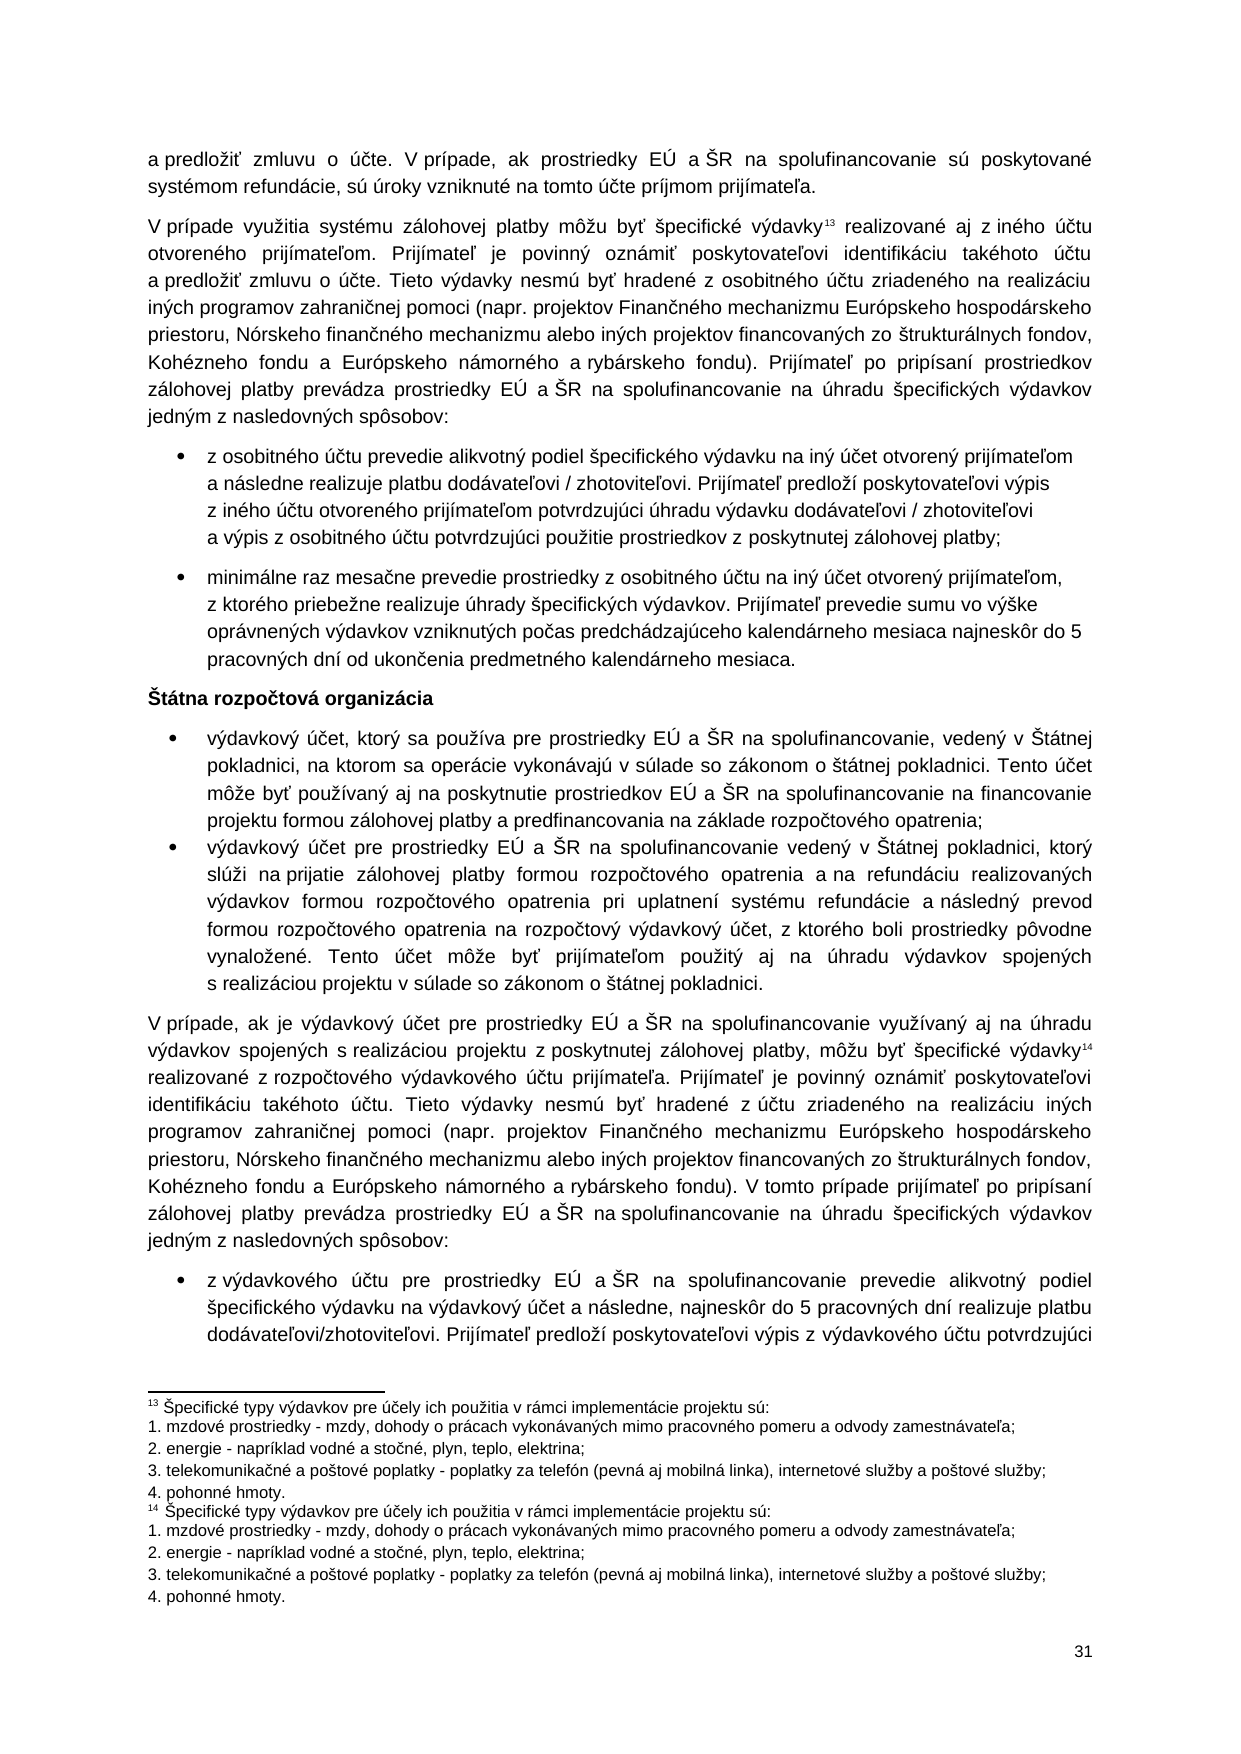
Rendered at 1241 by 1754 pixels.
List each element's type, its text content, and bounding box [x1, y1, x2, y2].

text Štátna rozpočtová organizácia [148, 687, 1092, 710]
list výdavkový účet pre prostriedky EÚ a ŠR na spolufinancovanie vedený v Štátnej pokladnici, ktorý slúži na prijatie zálohovej platby formou rozpočtového opatrenia a na refundáciu realizovaných výdavkov formou rozpočtového opatrenia pri uplatnení systému refundácie a následný prevod formou rozpočtového opatrenia na rozpočtový výdavkový účet, z ktorého boli prostriedky pôvodne vynaložené. Tento účet môže byť prijímateľom použitý aj na úhradu výdavkov spojených s realizáciou projektu v súlade so zákonom o štátnej pokladnici. [169, 836, 1092, 994]
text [177, 1269, 1092, 1346]
list výdavkový účet, ktorý sa používa pre prostriedky EÚ a ŠR na spolufinancovanie, vedený v Štátnej pokladnici, na ktorom sa operácie vykonávajú v súlade so zákonom o štátnej pokladnici. Tento účet môže byť používaný aj na poskytnutie prostriedkov EÚ a ŠR na spolufinancovanie na financovanie projektu formou zálohovej platby a predfinancovania na základe rozpočtového opatrenia; [169, 727, 1092, 831]
text V prípade, ak je výdavkový účet pre prostriedky EÚ a ŠR na spolufinancovanie využívaný aj na úhradu výdavkov spojených s realizáciou projektu z poskytnutej zálohovej platby, môžu byť špecifické výdavky realizované z rozpočtového výdavkového účtu prijímateľa. Prijímateľ je povinný oznámiť poskytovateľovi identifikáciu takéhoto účtu. Tieto výdavky nesmú byť hradené z účtu zriadeného na realizáciu iných programov zahraničnej pomoci (napr. projektov Finančného mechanizmu Európskeho hospodárskeho priestoru, Nórskeho finančného mechanizmu alebo iných projektov financovaných zo štrukturálnych fondov, Kohézneho fondu a Európskeho námorného a rybárskeho fondu). V tomto prípade prijímateľ po pripísaní zálohovej platby prevádza prostriedky EÚ a ŠR na spolufinancovanie na úhradu špecifických výdavkov jedným z nasledovných spôsobov: [148, 1012, 1092, 1252]
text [148, 148, 1092, 198]
text minimálne raz mesačne prevedie prostriedky z osobitného účtu na iný účet otvorený prijímateľom, z ktorého priebežne realizuje úhrady špecifických výdavkov. Prijímateľ prevedie sumu vo výške oprávnených výdavkov vzniknutých počas predchádzajúceho kalendárneho mesiaca najneskôr do 5 pracovných dní od ukončenia predmetného kalendárneho mesiaca. [177, 566, 1092, 670]
text V prípade využitia systému zálohovej platby môžu byť špecifické výdavky realizované aj z iného účtu otvoreného prijímateľom. Prijímateľ je povinný oznámiť poskytovateľovi identifikáciu takéhoto účtu a predložiť zmluvu o účte. Tieto výdavky nesmú byť hradené z osobitného účtu zriadeného na realizáciu iných programov zahraničnej pomoci (napr. projektov Finančného mechanizmu Európskeho hospodárskeho priestoru, Nórskeho finančného mechanizmu alebo iných projektov financovaných zo štrukturálnych fondov, Kohézneho fondu a Európskeho námorného a rybárskeho fondu). Prijímateľ po pripísaní prostriedkov zálohovej platby prevádza prostriedky EÚ a ŠR na spolufinancovanie na úhradu špecifických výdavkov jedným z nasledovných spôsobov: [148, 214, 1092, 428]
text z osobitného účtu prevedie alikvotný podiel špecifického výdavku na iný účet otvorený prijímateľom a následne realizuje platbu dodávateľovi / zhotoviteľovi. Prijímateľ predloží poskytovateľovi výpis z iného účtu otvoreného prijímateľom potvrdzujúci úhradu výdavku dodávateľovi / zhotoviteľovi a výpis z osobitného účtu potvrdzujúci použitie prostriedkov z poskytnutej zálohovej platby; [177, 444, 1092, 549]
